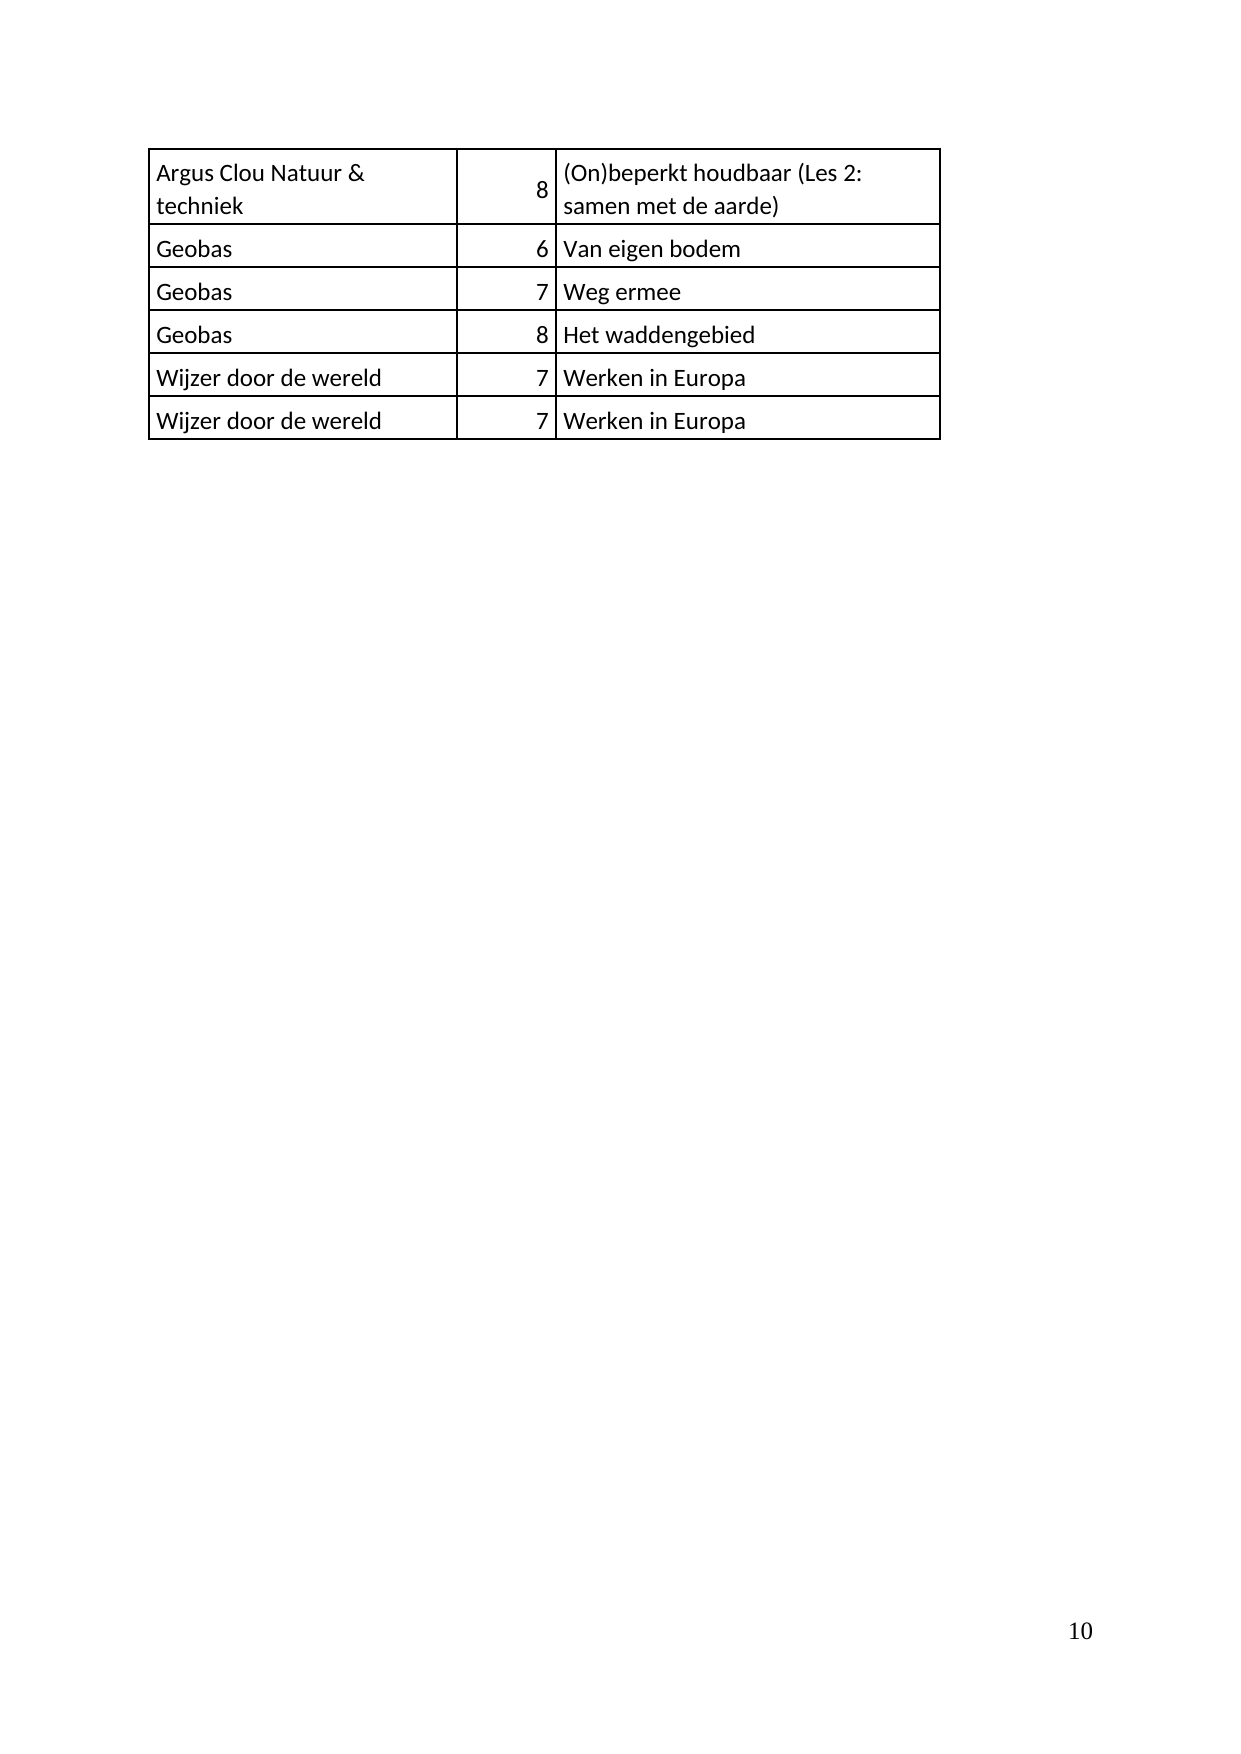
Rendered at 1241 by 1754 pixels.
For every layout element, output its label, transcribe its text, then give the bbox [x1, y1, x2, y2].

table_cell Werken in Europa [557, 354, 939, 395]
table_cell Argus Clou Natuur & techniek [150, 150, 456, 223]
table_cell 6 [458, 225, 555, 266]
table_cell Weg ermee [557, 268, 939, 309]
table_cell 7 [458, 268, 555, 309]
table_cell Geobas [150, 311, 456, 352]
table_cell Wijzer door de wereld [150, 397, 456, 438]
table_cell 7 [458, 397, 555, 438]
table_cell (On)beperkt houdbaar (Les 2: samen met de aarde) [557, 150, 939, 223]
table_cell Van eigen bodem [557, 225, 939, 266]
table_cell Het waddengebied [557, 311, 939, 352]
table_cell Werken in Europa [557, 397, 939, 438]
table_cell Wijzer door de wereld [150, 354, 456, 395]
table_cell 7 [458, 354, 555, 395]
table_cell 8 [458, 311, 555, 352]
table_cell 8 [458, 150, 555, 223]
table_cell Geobas [150, 225, 456, 266]
table_cell Geobas [150, 268, 456, 309]
